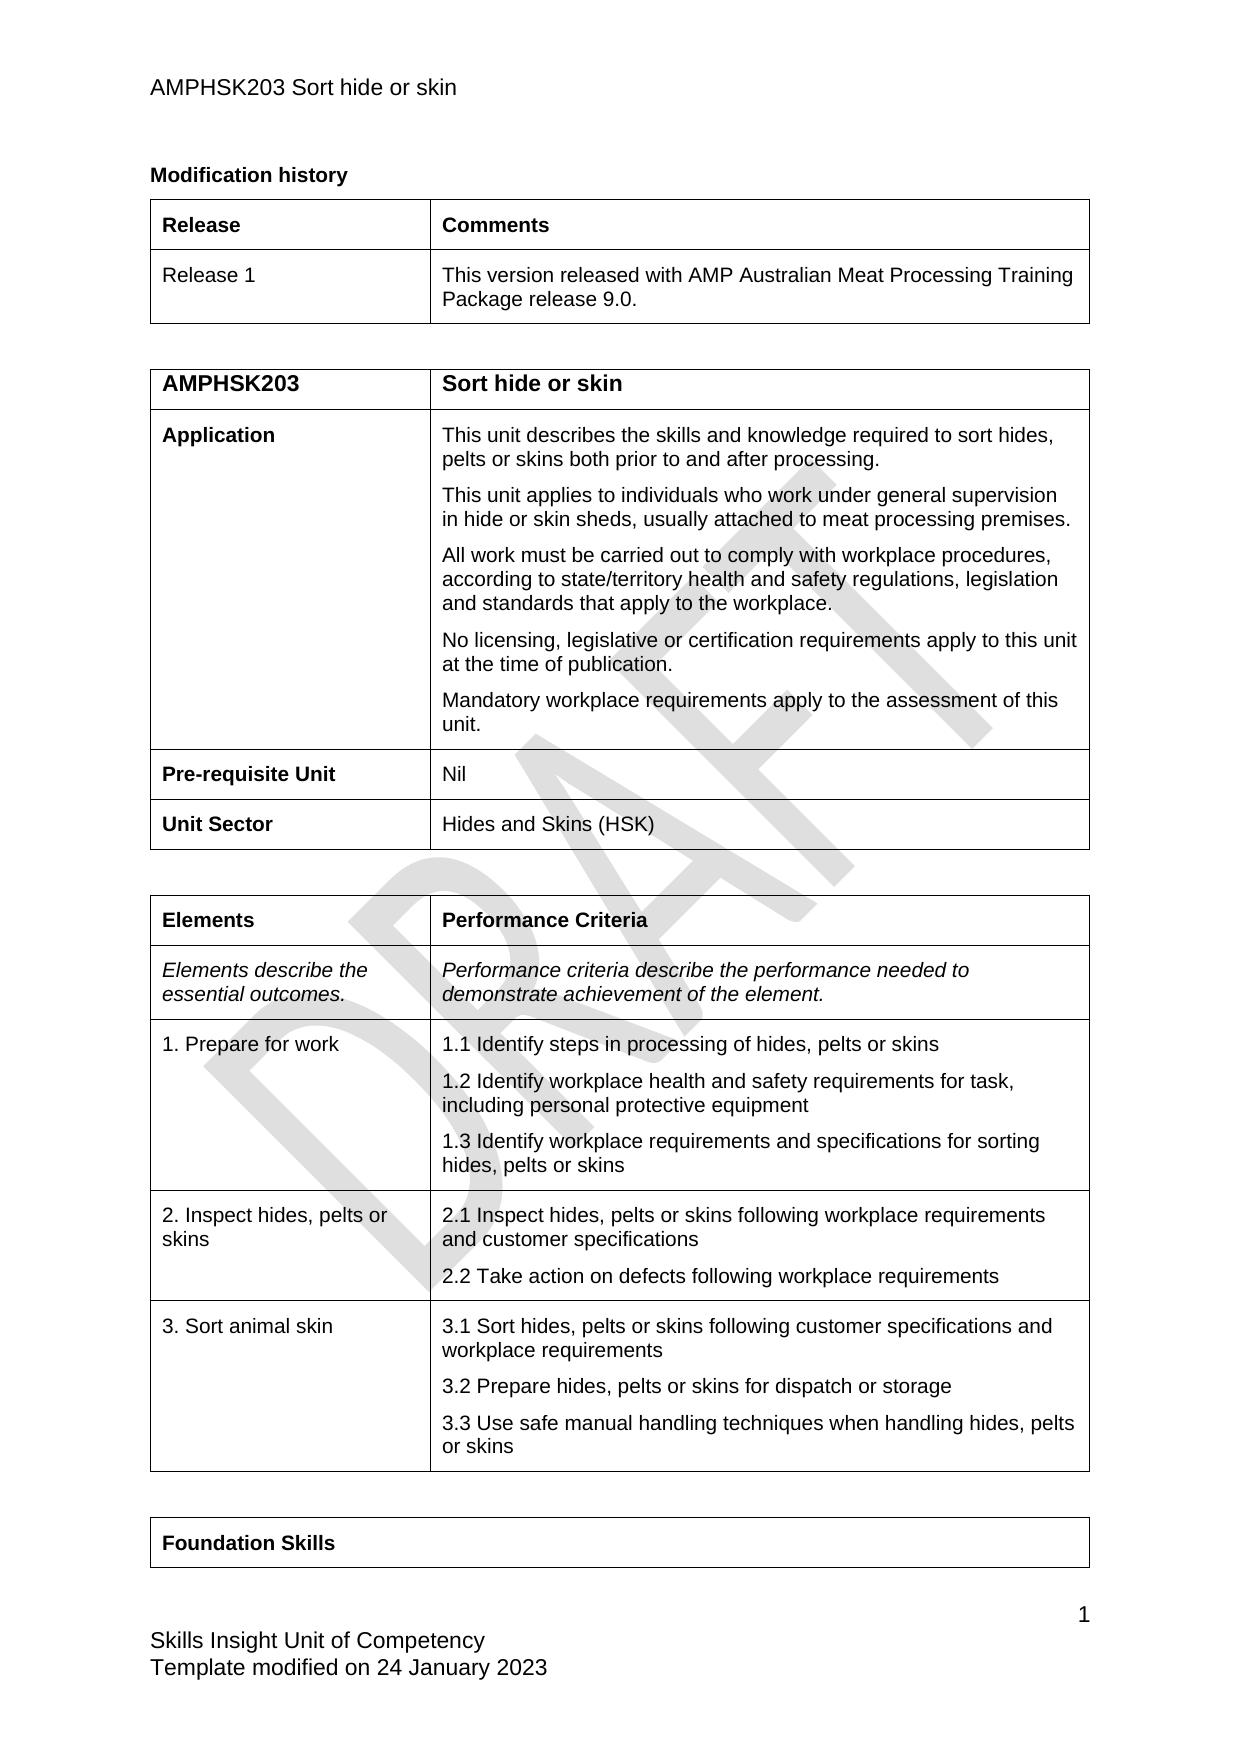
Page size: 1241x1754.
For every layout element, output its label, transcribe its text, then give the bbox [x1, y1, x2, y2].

table_cell Performance criteria describe the performance needed to demonstrate achievement of the element. [431, 946, 1089, 1019]
table_cell This unit describes the skills and knowledge required to sort hides, pelts or skins both prior to and after processing. This unit applies to individuals who work under general supervision in hide or skin sheds, usually attached to meat processing premises. All work must be carried out to comply with workplace procedures, according to state/territory health and safety regulations, legislation and standards that apply to the workplace. No licensing, legislative or certification requirements apply to this unit at the time of publication. Mandatory workplace requirements apply to the assessment of this unit. [431, 410, 1089, 748]
table_cell Unit Sector [151, 800, 430, 848]
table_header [151, 1518, 1089, 1567]
table_cell Hides and Skins (HSK) [431, 800, 1089, 848]
table_header Comments [431, 200, 1089, 249]
table_cell Application [151, 410, 430, 748]
text Modification history [150, 162, 1090, 186]
table_cell 1.1 Identify steps in processing of hides, pelts or skins 1.2 Identify workplace health and safety requirements for task, including personal protective equipment 1.3 Identify workplace requirements and specifications for sorting hides, pelts or skins [431, 1020, 1089, 1189]
table_cell Pre-requisite Unit [151, 750, 430, 798]
table_header Elements [151, 896, 430, 945]
table_cell 1. Prepare for work [151, 1020, 430, 1189]
table_header Release [151, 200, 430, 249]
table_cell 3.1 Sort hides, pelts or skins following customer specifications and workplace requirements 3.2 Prepare hides, pelts or skins for dispatch or storage 3.3 Use safe manual handling techniques when handling hides, pelts or skins [431, 1301, 1089, 1471]
table_cell 2. Inspect hides, pelts or skins [151, 1191, 430, 1300]
table_header Performance Criteria [431, 896, 1089, 945]
table_cell 3. Sort animal skin [151, 1301, 430, 1471]
table_cell Elements describe the essential outcomes. [151, 946, 430, 1019]
table_cell This version released with AMP Australian Meat Processing Training Package release 9.0. [431, 250, 1089, 323]
table_header AMPHSK203 [151, 370, 430, 409]
table_cell Release 1 [151, 250, 430, 323]
table_header Sort hide or skin [431, 370, 1089, 409]
table_cell Nil [431, 750, 1089, 798]
table_cell 2.1 Inspect hides, pelts or skins following workplace requirements and customer specifications 2.2 Take action on defects following workplace requirements [431, 1191, 1089, 1300]
